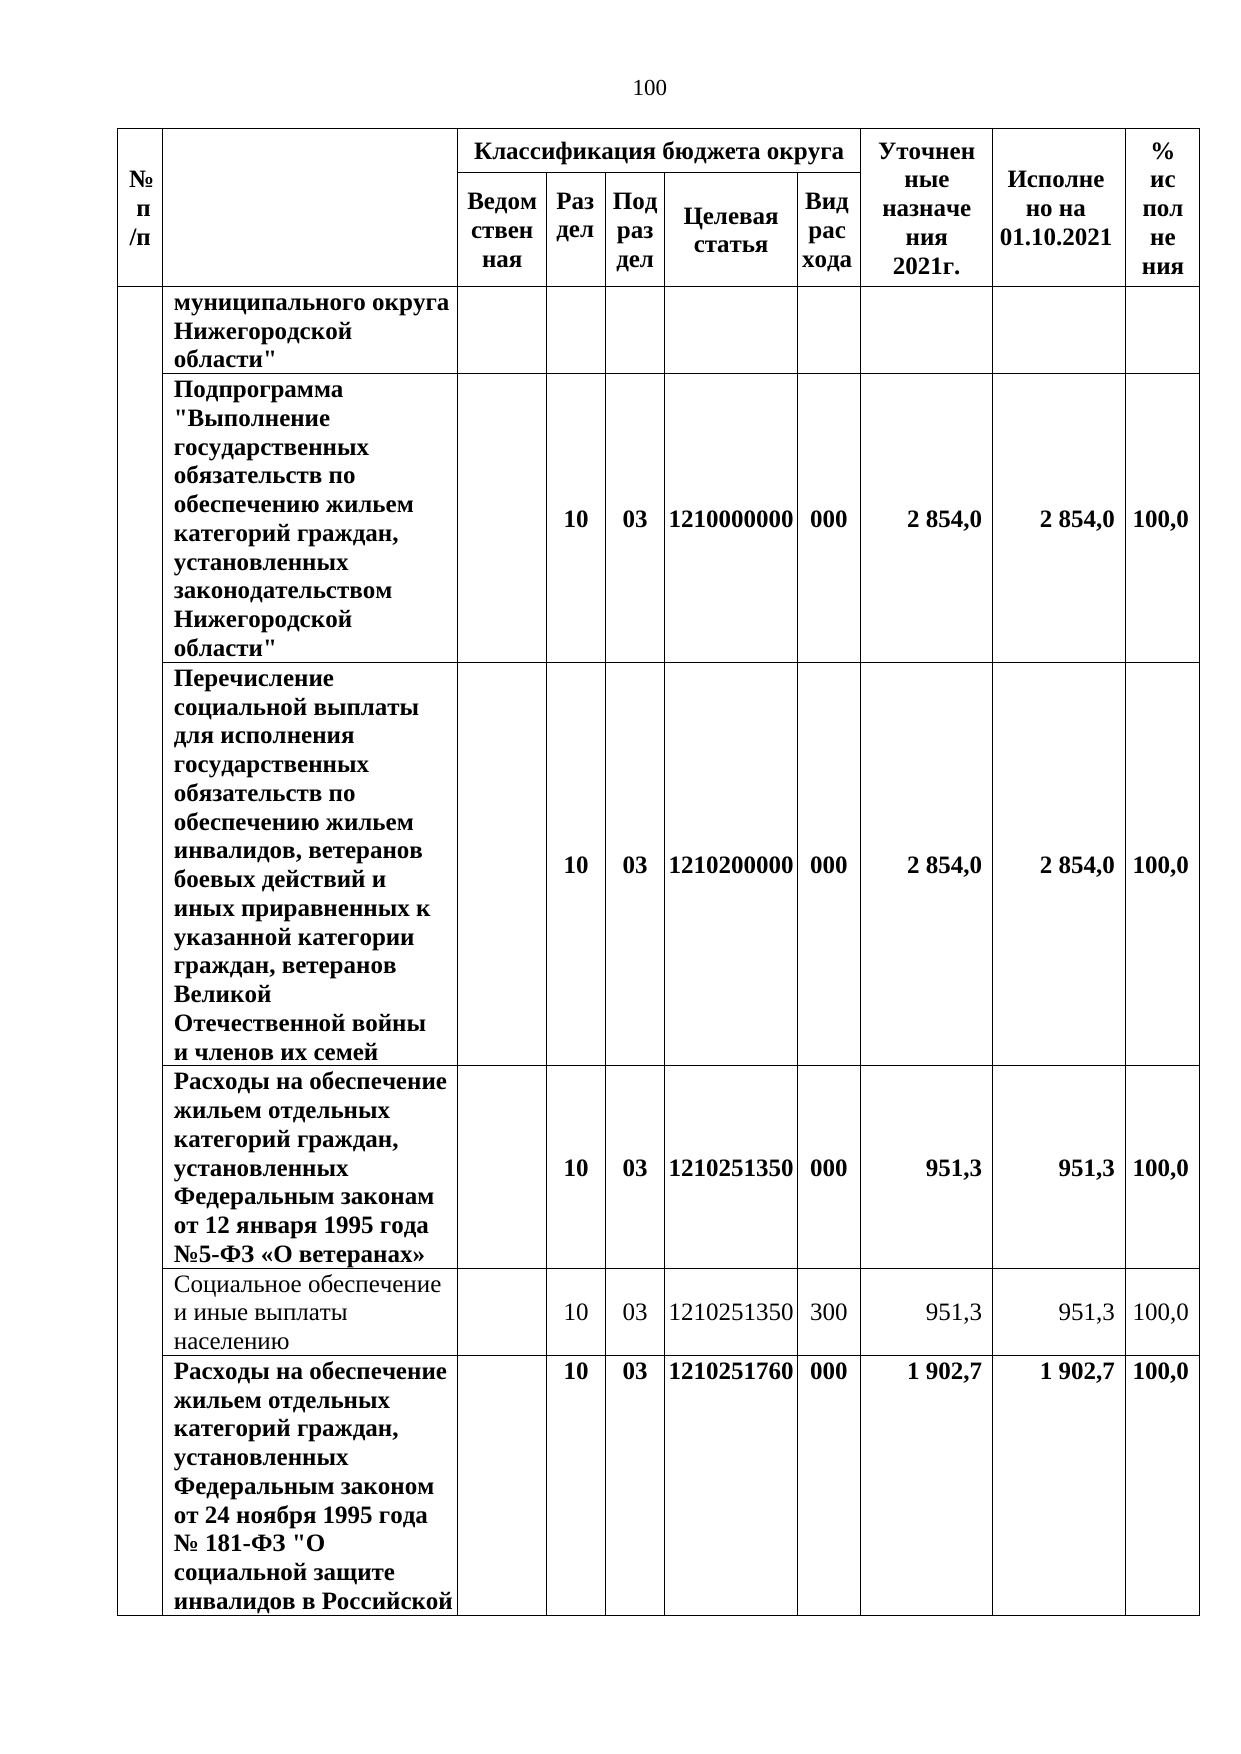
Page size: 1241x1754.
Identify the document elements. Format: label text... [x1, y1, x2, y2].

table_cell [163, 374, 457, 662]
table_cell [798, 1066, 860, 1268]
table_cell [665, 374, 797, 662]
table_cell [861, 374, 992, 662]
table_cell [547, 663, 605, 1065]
table_cell Раз дел [547, 173, 605, 256]
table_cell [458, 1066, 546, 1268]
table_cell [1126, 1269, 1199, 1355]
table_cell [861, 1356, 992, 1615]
table_header Уточненные назначе ния 2021г. [861, 129, 992, 286]
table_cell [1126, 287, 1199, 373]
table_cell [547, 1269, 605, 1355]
table_header Исполне но на 01.10.2021 [993, 129, 1125, 286]
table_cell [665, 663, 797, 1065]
table_header % ис полне ния [1126, 129, 1199, 286]
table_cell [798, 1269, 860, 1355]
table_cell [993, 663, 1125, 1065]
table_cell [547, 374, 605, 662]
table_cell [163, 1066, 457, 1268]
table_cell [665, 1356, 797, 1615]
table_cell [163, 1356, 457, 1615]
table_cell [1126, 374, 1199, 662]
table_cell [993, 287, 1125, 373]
table_cell Ведом ствен ная [458, 173, 546, 286]
table_cell Целевая статья [665, 173, 797, 286]
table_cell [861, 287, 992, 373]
table_cell Под раз дел [606, 173, 664, 286]
table_header Классификация бюджета округа [458, 129, 860, 172]
table_cell Вид рас хода [798, 173, 860, 286]
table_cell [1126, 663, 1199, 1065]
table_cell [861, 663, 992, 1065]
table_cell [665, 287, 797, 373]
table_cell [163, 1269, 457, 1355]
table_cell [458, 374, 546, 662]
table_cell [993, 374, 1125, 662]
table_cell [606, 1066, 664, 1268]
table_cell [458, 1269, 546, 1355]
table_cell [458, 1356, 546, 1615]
table_header № п/п [118, 129, 162, 286]
table_cell [547, 256, 605, 286]
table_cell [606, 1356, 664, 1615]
table_header [163, 129, 457, 286]
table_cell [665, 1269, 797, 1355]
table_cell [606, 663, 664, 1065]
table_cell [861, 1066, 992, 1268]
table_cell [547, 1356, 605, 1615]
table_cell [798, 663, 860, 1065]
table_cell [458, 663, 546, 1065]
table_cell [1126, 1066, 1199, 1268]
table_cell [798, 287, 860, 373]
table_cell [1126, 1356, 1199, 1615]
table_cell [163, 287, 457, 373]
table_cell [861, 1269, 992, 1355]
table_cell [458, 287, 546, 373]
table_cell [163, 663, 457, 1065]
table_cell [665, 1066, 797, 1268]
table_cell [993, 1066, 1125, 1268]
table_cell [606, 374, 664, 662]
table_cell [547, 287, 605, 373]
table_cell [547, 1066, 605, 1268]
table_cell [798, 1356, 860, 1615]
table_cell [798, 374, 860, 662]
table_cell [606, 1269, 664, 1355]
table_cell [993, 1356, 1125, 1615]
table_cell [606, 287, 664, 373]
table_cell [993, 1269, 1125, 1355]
